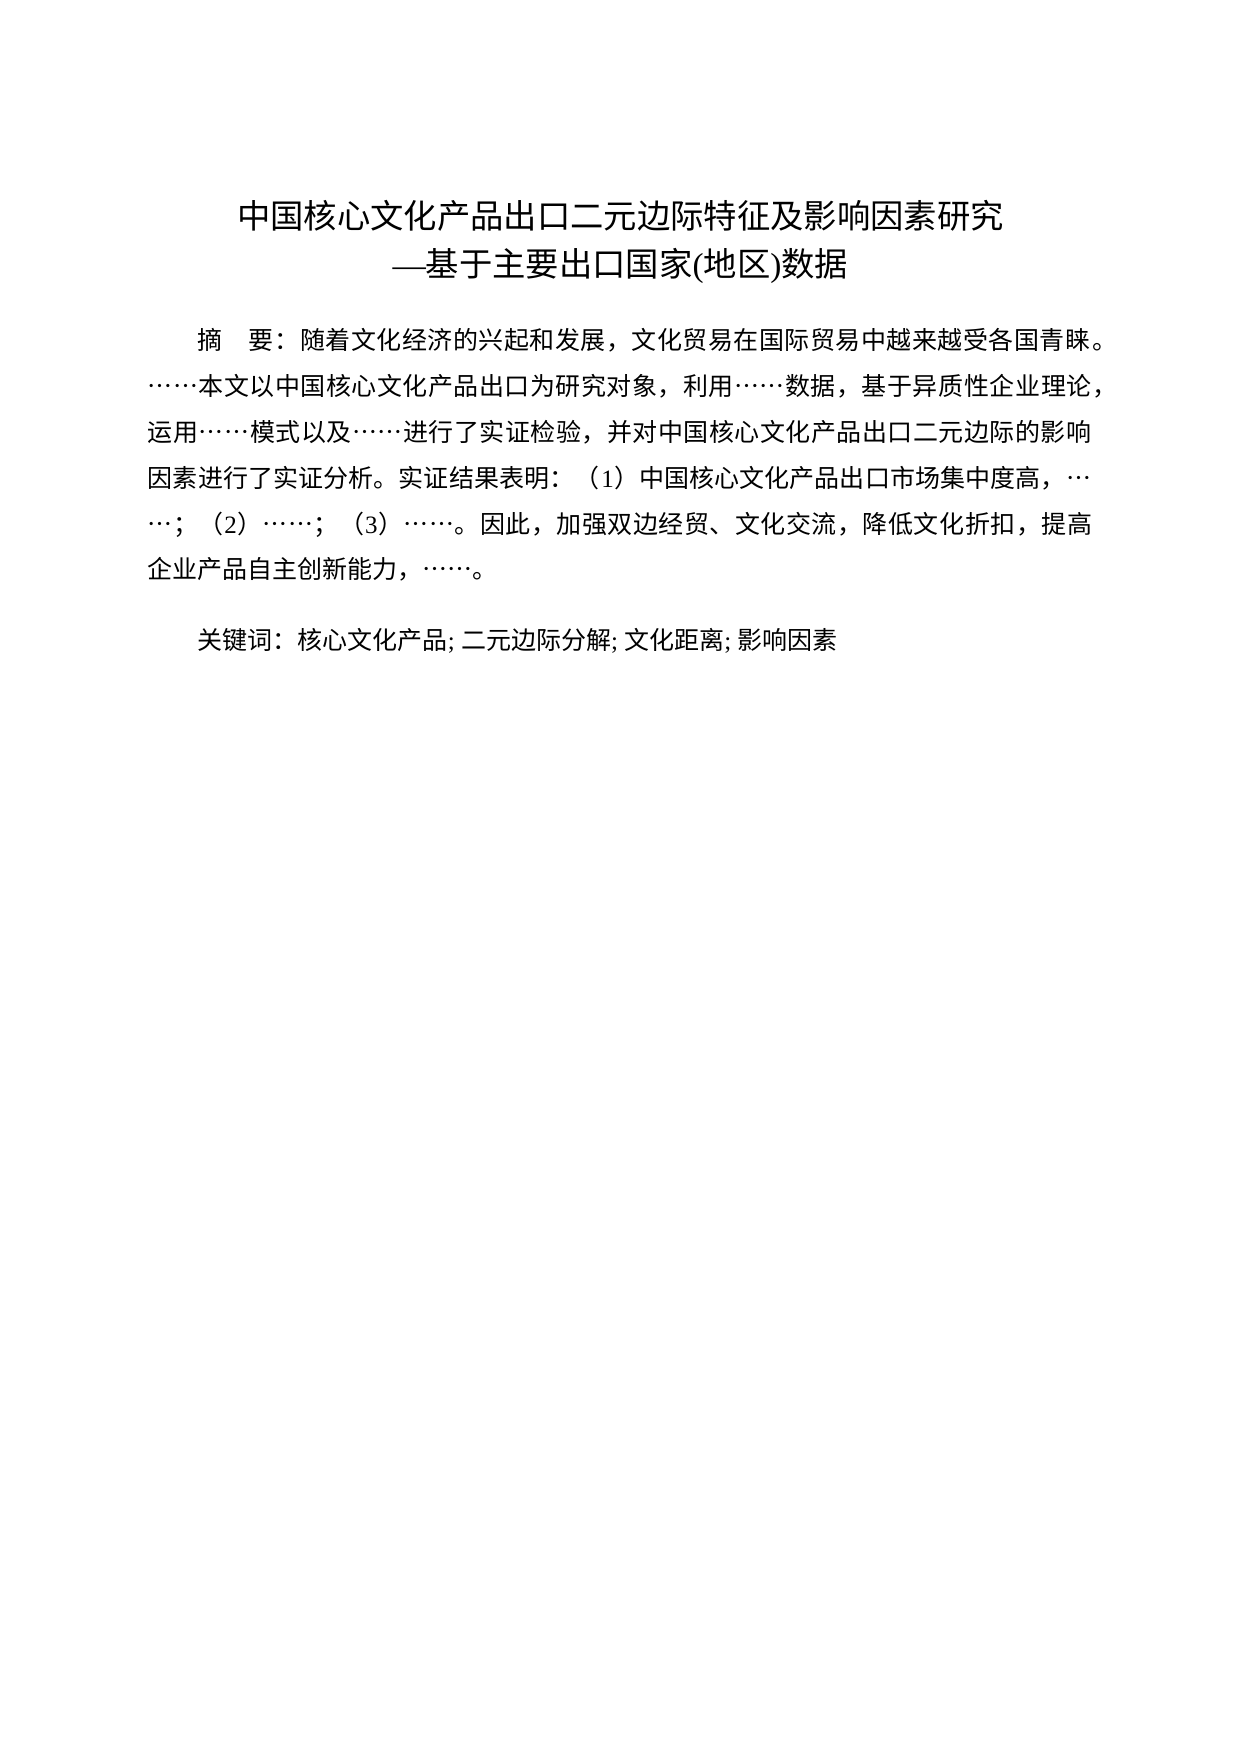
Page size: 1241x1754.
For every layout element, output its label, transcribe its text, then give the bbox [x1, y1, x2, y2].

text 中国核心文化产品出口二元边际特征及影响因素研究 —基于主要出口国家(地区)数据 [148, 190, 1093, 286]
text 摘 要：随着文化经济的兴起和发展，文化贸易在国际贸易中越来越受各国青睐。……本文以中国核心文化产品出口为研究对象，利用……数据，基于异质性企业理论，运用……模式以及……进行了实证检验，并对中国核心文化产品出口二元边际的影响因素进行了实证分析。实证结果表明：（1）中国核心文化产品出口市场集中度高，……；（2）……；（3）……。因此，加强双边经贸、文化交流，降低文化折扣，提高企业产品自主创新能力，……。 [148, 311, 1093, 586]
text 关键词：核心文化产品; 二元边际分解; 文化距离; 影响因素 [148, 620, 1093, 656]
